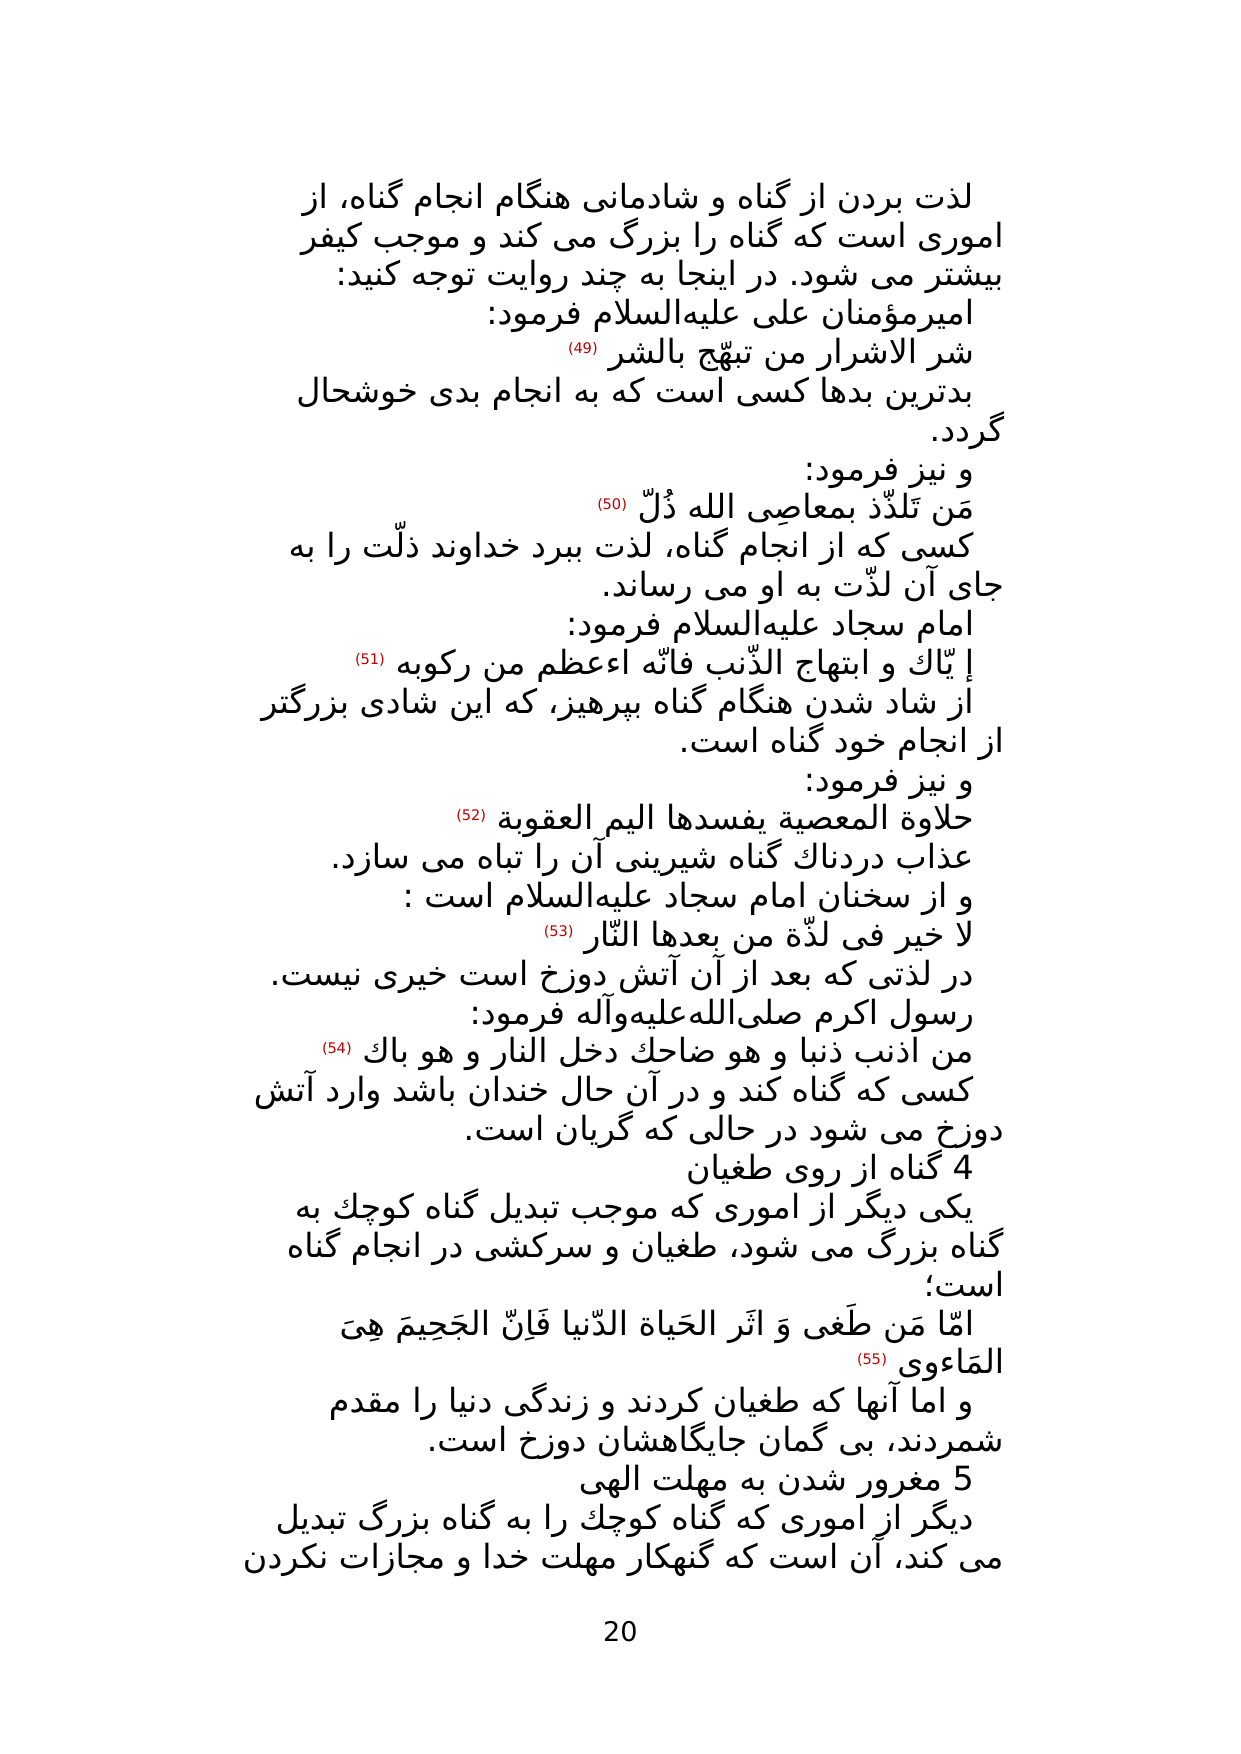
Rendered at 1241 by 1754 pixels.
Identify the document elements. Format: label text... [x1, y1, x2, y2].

text و از سخنان امام سجاد عليه‌السلام است : [236, 877, 1004, 915]
text رسول اكرم صلى‌الله‌عليه‌وآله فرمود: [236, 993, 1004, 1032]
text و نيز فرمود: [236, 449, 1004, 488]
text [236, 1498, 1004, 1576]
text إ يّاك و ابتهاج الذّنب فانّه اءعظم من ركوبه (51) [236, 643, 1004, 682]
text كسى كه از انجام گناه، لذت ببرد خداوند ذلّت را به جاى آن لذّت به او مى رساند. [236, 527, 1004, 604]
text لذت بردن از گناه و شادمانى هنگام انجام گناه، از امورى است كه گناه را بزرگ مى كند و موجب كيفر بيشتر مى شود. در اينجا به چند روايت توجه كنيد: [236, 177, 1004, 294]
text اميرمؤمنان على عليه‌السلام فرمود: [236, 294, 1004, 333]
text شر الاشرار من تبهّج بالشر (49) [236, 333, 1004, 371]
text 4 گناه از روى طغيان [236, 1148, 1004, 1187]
text از شاد شدن هنگام گناه بپرهيز، كه اين شادى بزرگتر از انجام خود گناه است. [236, 682, 1004, 760]
text يكى ديگر از امورى كه موجب تبديل گناه كوچك به گناه بزرگ مى شود، طغيان و سركشى در انجام گناه است؛ [236, 1187, 1004, 1304]
text در لذتى كه بعد از آن آتش دوزخ است خيرى نيست. [236, 954, 1004, 993]
text امام سجاد عليه‌السلام فرمود: [236, 604, 1004, 643]
text عذاب دردناك گناه شيرينى آن را تباه مى سازد. [236, 838, 1004, 877]
text من اذنب ذنبا و هو ضاحك دخل النار و هو باك (54) [236, 1032, 1004, 1071]
text و نيز فرمود: [236, 760, 1004, 799]
text لا خير فى لذّة من بعدها النّار (53) [236, 915, 1004, 954]
text مَن تَلذّذ بمعاصِى الله ذُلّ (50) [236, 488, 1004, 527]
text امّا مَن طَغى وَ اثَر الحَياة الدّنيا فَاِنّ الجَحِيمَ هِىَ المَاءوى (55) [236, 1304, 1004, 1382]
text بدترين بدها كسى است كه به انجام بدى خوشحال گردد. [236, 371, 1004, 449]
text كسى كه گناه كند و در آن حال خندان باشد وارد آتش دوزخ مى شود در حالى كه گريان است. [236, 1071, 1004, 1148]
text 5 مغرور شدن به مهلت الهى [236, 1459, 1004, 1498]
text حلاوة المعصية يفسدها اليم العقوبة (52) [236, 799, 1004, 838]
text و اما آنها كه طغيان كردند و زندگى دنيا را مقدم شمردند، بى گمان جايگاهشان دوزخ است. [236, 1382, 1004, 1459]
